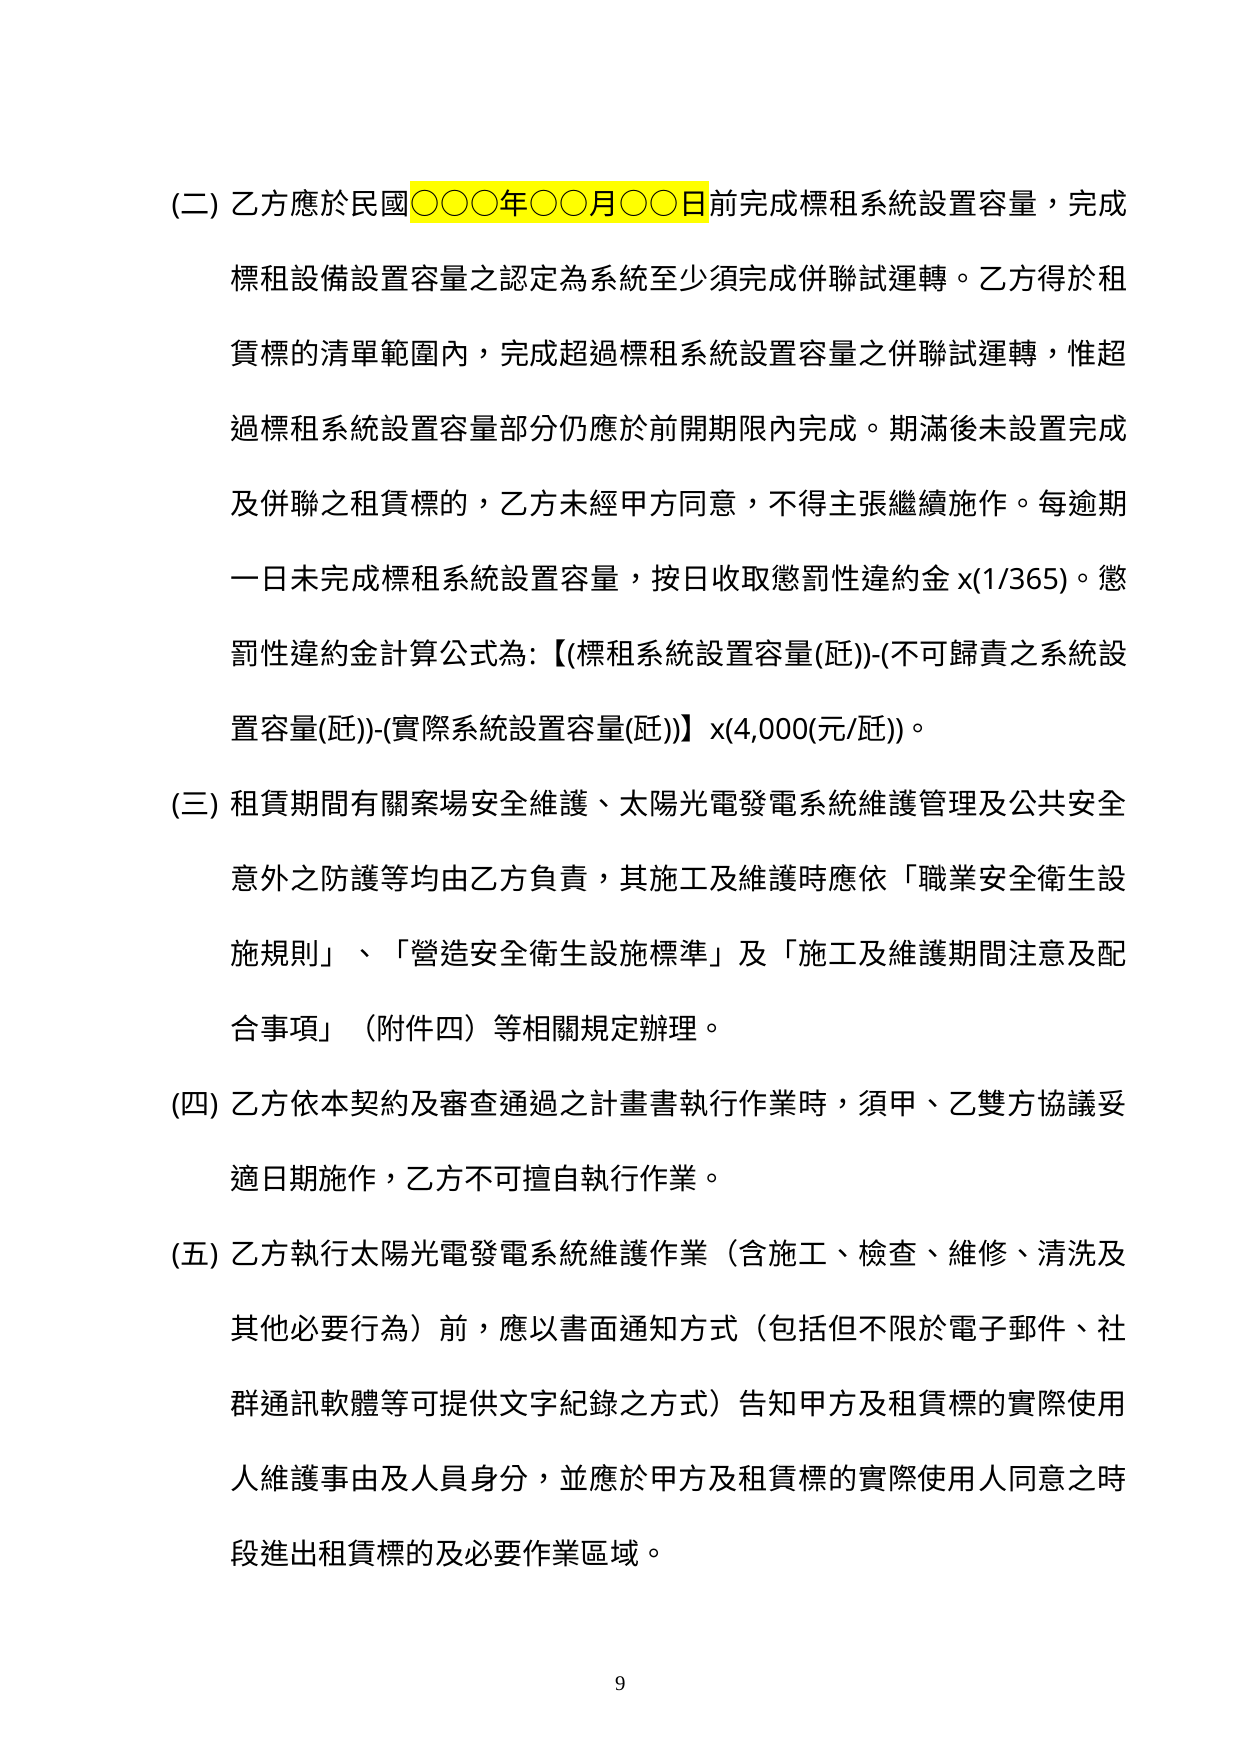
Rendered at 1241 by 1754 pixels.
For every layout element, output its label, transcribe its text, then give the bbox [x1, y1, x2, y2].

list 乙方應於民國○○○年○○月○○日前完成標租系統設置容量，完成標租設備設置容量之認定為系統至少須完成併聯試運轉。乙方得於租賃標的清單範圍內，完成超過標租系統設置容量之併聯試運轉，惟超過標租系統設置容量部分仍應於前開期限內完成。期滿後未設置完成及併聯之租賃標的，乙方未經甲方同意，不得主張繼續施作。每逾期一日未完成標租系統設置容量，按日收取懲罰性違約金x(1/365)。懲罰性違約金計算公式為:【(標租系統設置容量(瓩))-(不可歸責之系統設置容量(瓩))-(實際系統設置容量(瓩))】x(4,000(元/瓩))。 [171, 164, 1128, 764]
list 乙方執行太陽光電發電系統維護作業（含施工、檢查、維修、清洗及其他必要行為）前，應以書面通知方式（包括但不限於電子郵件、社群通訊軟體等可提供文字紀錄之方式）告知甲方及租賃標的實際使用人維護事由及人員身分，並應於甲方及租賃標的實際使用人同意之時段進出租賃標的及必要作業區域。 [171, 1214, 1128, 1589]
list 租賃期間有關案場安全維護、太陽光電發電系統維護管理及公共安全意外之防護等均由乙方負責，其施工及維護時應依「職業安全衛生設施規則」、「營造安全衛生設施標準」及「施工及維護期間注意及配合事項」（附件四）等相關規定辦理。 [171, 764, 1128, 1064]
list 乙方依本契約及審查通過之計畫書執行作業時，須甲、乙雙方協議妥適日期施作，乙方不可擅自執行作業。 [171, 1064, 1128, 1214]
